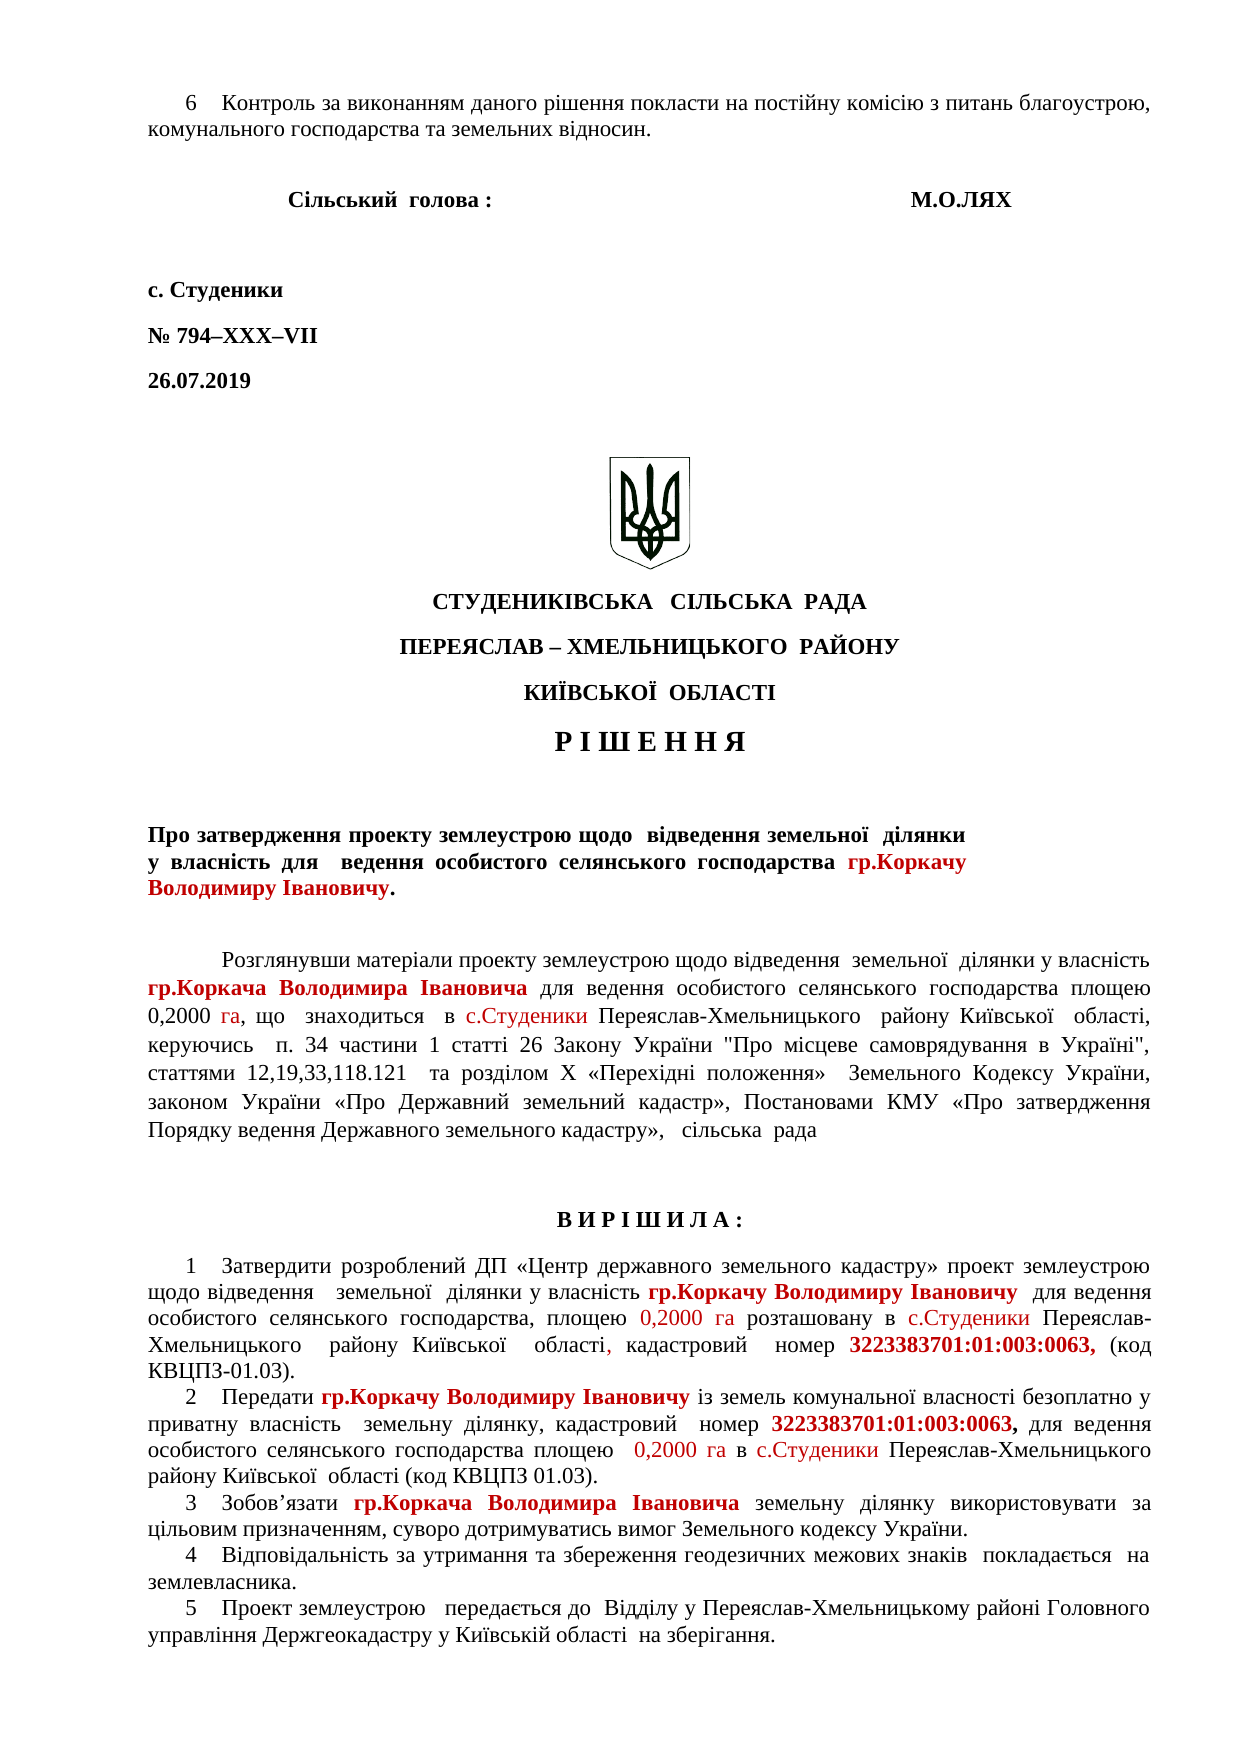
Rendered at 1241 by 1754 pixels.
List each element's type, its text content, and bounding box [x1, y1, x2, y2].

text Р І Ш Е Н Н Я [148, 724, 1152, 757]
text Розглянувши матеріали проекту землеустрою щодо відведення земельної ділянки у власність гр.Коркача Володимира Івановича для ведення особистого селянського господарства площею 0,2000 га, що знаходиться в с.Студеники Переяслав-Хмельницького району Київської області, керуючись п. 34 частини 1 статті 26 Закону України "Про місцеве самоврядування в Україні", статтями 12,19,33,118.121 та розділом Х «Перехідні положення» Земельного Кодексу України, законом України «Про Державний земельний кадастр», Постановами КМУ «Про затвердження Порядку ведення Державного земельного кадастру», сільська рада [148, 946, 1152, 1143]
list Передати гр.Коркачу Володимиру Івановичу із земель комунальної власності безоплатно у приватну власність земельну ділянку, кадастровий номер 3223383701:01:003:0063, для ведення особистого селянського господарства площею 0,2000 га в с.Студеники Переяслав-Хмельницького району Київської області (код КВЦПЗ 01.03). [148, 1383, 1152, 1489]
text В И Р І Ш И Л А : [148, 1207, 1152, 1233]
list Відповідальність за утримання та збереження геодезичних межових знаків покладається на землевласника. [148, 1542, 1152, 1594]
text СТУДЕНИКІВСЬКА СІЛЬСЬКА РАДА [148, 588, 1152, 615]
table_header Про затвердження проекту землеустрою щодо відведення земельної ділянки у власність для ведення особистого селянського господарства гр.Коркачу Володимиру Івановичу. [136, 822, 977, 901]
list Зобов’язати гр.Коркача Володимира Івановича земельну ділянку використовувати за цільовим призначенням, суворо дотримуватись вимог Земельного кодексу України. [148, 1489, 1152, 1542]
text Сільський голова : М.О.ЛЯХ [148, 186, 1152, 213]
text № 794–XXX–VІІ [148, 322, 1152, 348]
text КИЇВСЬКОЇ ОБЛАСТІ [148, 678, 1152, 705]
list Затвердити розроблений ДП «Центр державного земельного кадастру» проект землеустрою щодо відведення земельної ділянки у власність гр.Коркачу Володимиру Івановичу для ведення особистого селянського господарства, площею 0,2000 га розташовану в с.Студеники Переяслав-Хмельницького району Київської області, кадастровий номер 3223383701:01:003:0063, (код КВЦПЗ-01.03). [148, 1252, 1152, 1383]
list Проект землеустрою передається до Відділу у Переяслав-Хмельницькому районі Головного управління Держгеокадастру у Київській області на зберігання. [148, 1594, 1152, 1647]
text ПЕРЕЯСЛАВ – ХМЕЛЬНИЦЬКОГО РАЙОНУ [148, 633, 1152, 660]
list Контроль за виконанням даного рішення покласти на постійну комісію з питань благоустрою, комунального господарства та земельних відносин. [148, 88, 1152, 141]
picture [609, 457, 691, 570]
text с. Студеники [148, 277, 1152, 303]
text 26.07.2019 [148, 367, 1152, 393]
